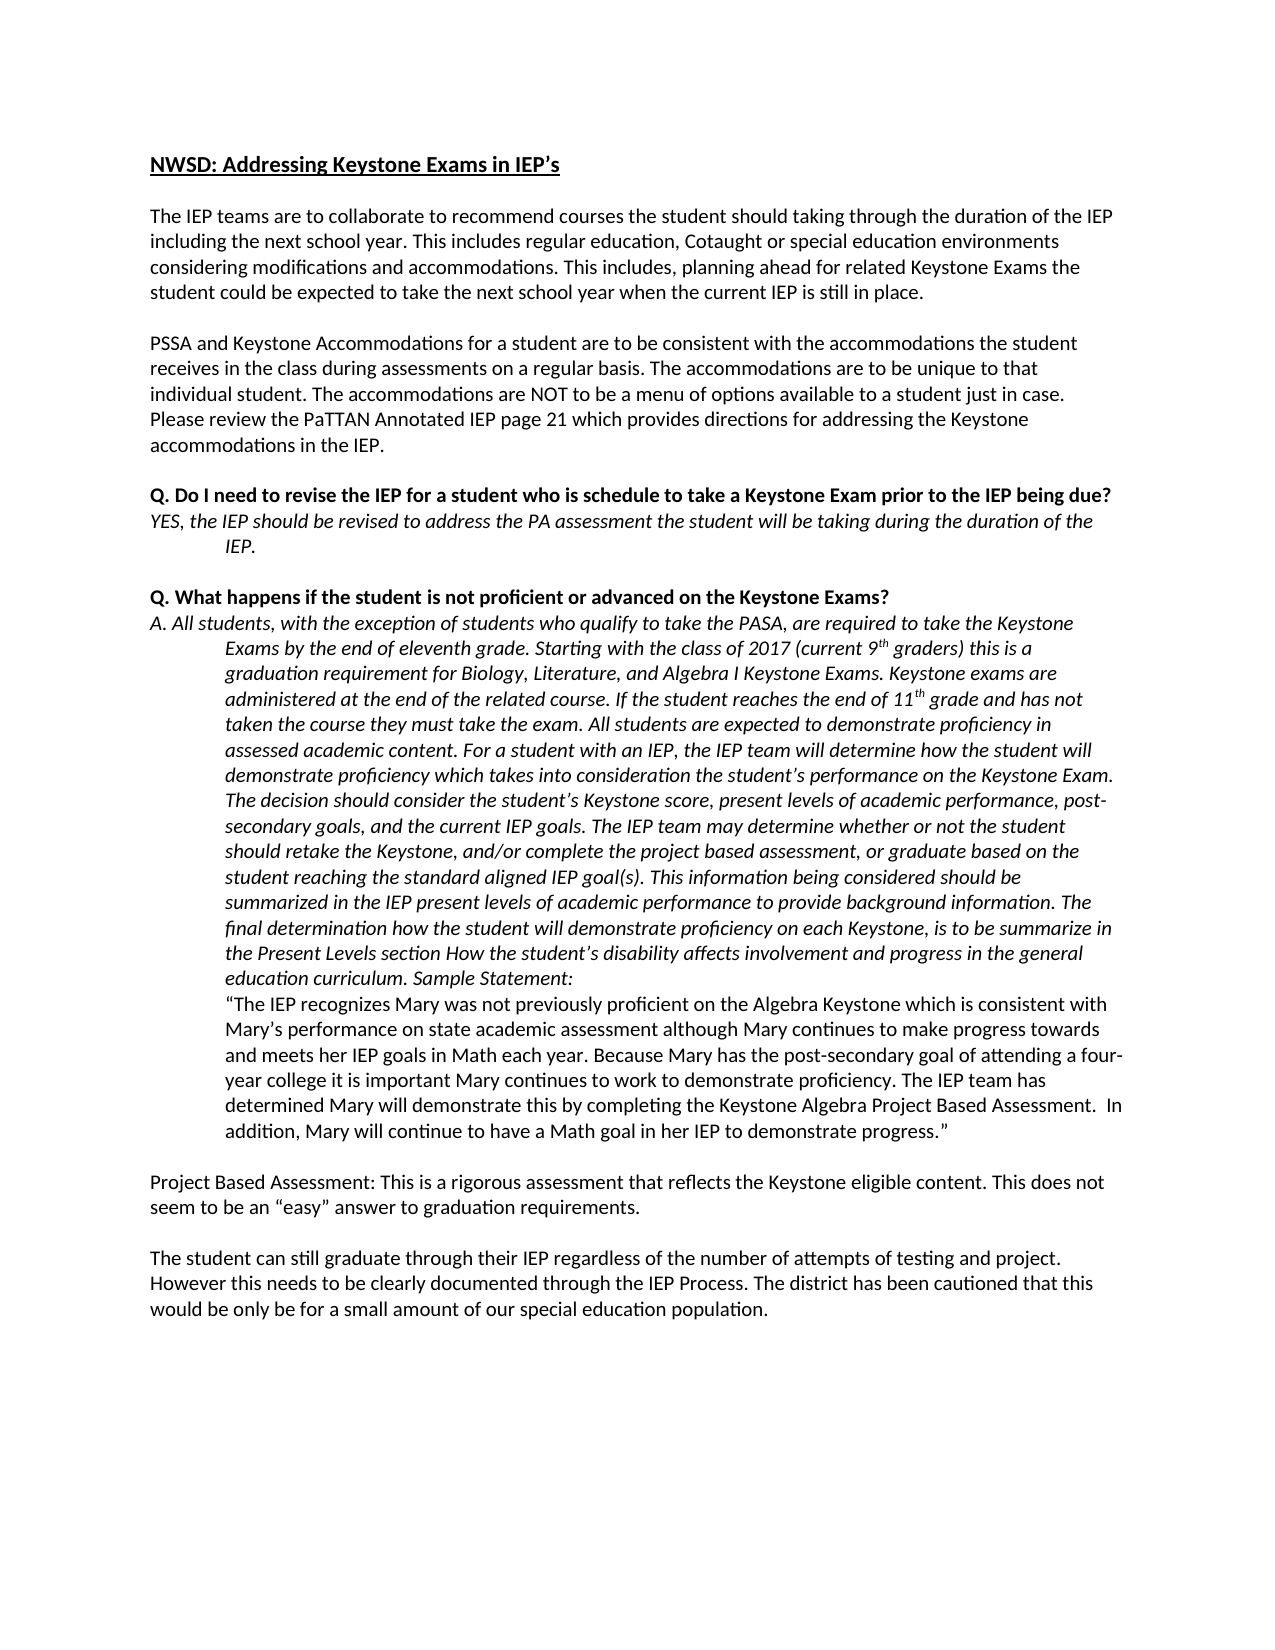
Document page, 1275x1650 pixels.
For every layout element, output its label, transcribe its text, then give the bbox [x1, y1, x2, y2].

text Q. Do I need to revise the IEP for a student who is schedule to take a Keystone Exam prior to the IEP being due? [150, 483, 1125, 508]
text The IEP teams are to collaborate to recommend courses the student should taking through the duration of the IEP including the next school year. This includes regular education, Cotaught or special education environments considering modifications and accommodations. This includes, planning ahead for related Keystone Exams the student could be expected to take the next school year when the current IEP is still in place. [150, 203, 1125, 305]
text YES, the IEP should be revised to address the PA assessment the student will be taking during the duration of the IEP. [150, 508, 1125, 559]
text PSSA and Keystone Accommodations for a student are to be consistent with the accommodations the student receives in the class during assessments on a regular basis. The accommodations are to be unique to that individual student. The accommodations are NOT to be a menu of options available to a student just in case. Please review the PaTTAN Annotated IEP page 21 which provides directions for addressing the Keystone accommodations in the IEP. [150, 330, 1125, 457]
text Project Based Assessment: This is a rigorous assessment that reflects the Keystone eligible content. This does not seem to be an “easy” answer to graduation requirements. [150, 1169, 1125, 1220]
text NWSD: Addressing Keystone Exams in IEP’s [150, 150, 1125, 178]
text “The IEP recognizes Mary was not previously proficient on the Algebra Keystone which is consistent with Mary’s performance on state academic assessment although Mary continues to make progress towards and meets her IEP goals in Math each year. Because Mary has the post-secondary goal of attending a four-year college it is important Mary continues to work to demonstrate proficiency. The IEP team has determined Mary will demonstrate this by completing the Keystone Algebra Project Based Assessment. In addition, Mary will continue to have a Math goal in her IEP to demonstrate progress.” [225, 991, 1125, 1143]
text Q. What happens if the student is not proficient or advanced on the Keystone Exams? [150, 584, 1125, 610]
text The student can still graduate through their IEP regardless of the number of attempts of testing and project. However this needs to be clearly documented through the IEP Process. The district has been cautioned that this would be only be for a small amount of our special education population. [150, 1245, 1125, 1321]
text A. All students, with the exception of students who qualify to take the PASA, are required to take the Keystone Exams by the end of eleventh grade. Starting with the class of 2017 (current 9th graders) this is a graduation requirement for Biology, Literature, and Algebra I Keystone Exams. Keystone exams are administered at the end of the related course. If the student reaches the end of 11th grade and has not taken the course they must take the exam. All students are expected to demonstrate proficiency in assessed academic content. For a student with an IEP, the IEP team will determine how the student will demonstrate proficiency which takes into consideration the student’s performance on the Keystone Exam. The decision should consider the student’s Keystone score, present levels of academic performance, post-secondary goals, and the current IEP goals. The IEP team may determine whether or not the student should retake the Keystone, and/or complete the project based assessment, or graduate based on the student reaching the standard aligned IEP goal(s). This information being considered should be summarized in the IEP present levels of academic performance to provide background information. The final determination how the student will demonstrate proficiency on each Keystone, is to be summarize in the Present Levels section How the student’s disability affects involvement and progress in the general education curriculum. Sample Statement: [150, 610, 1125, 991]
